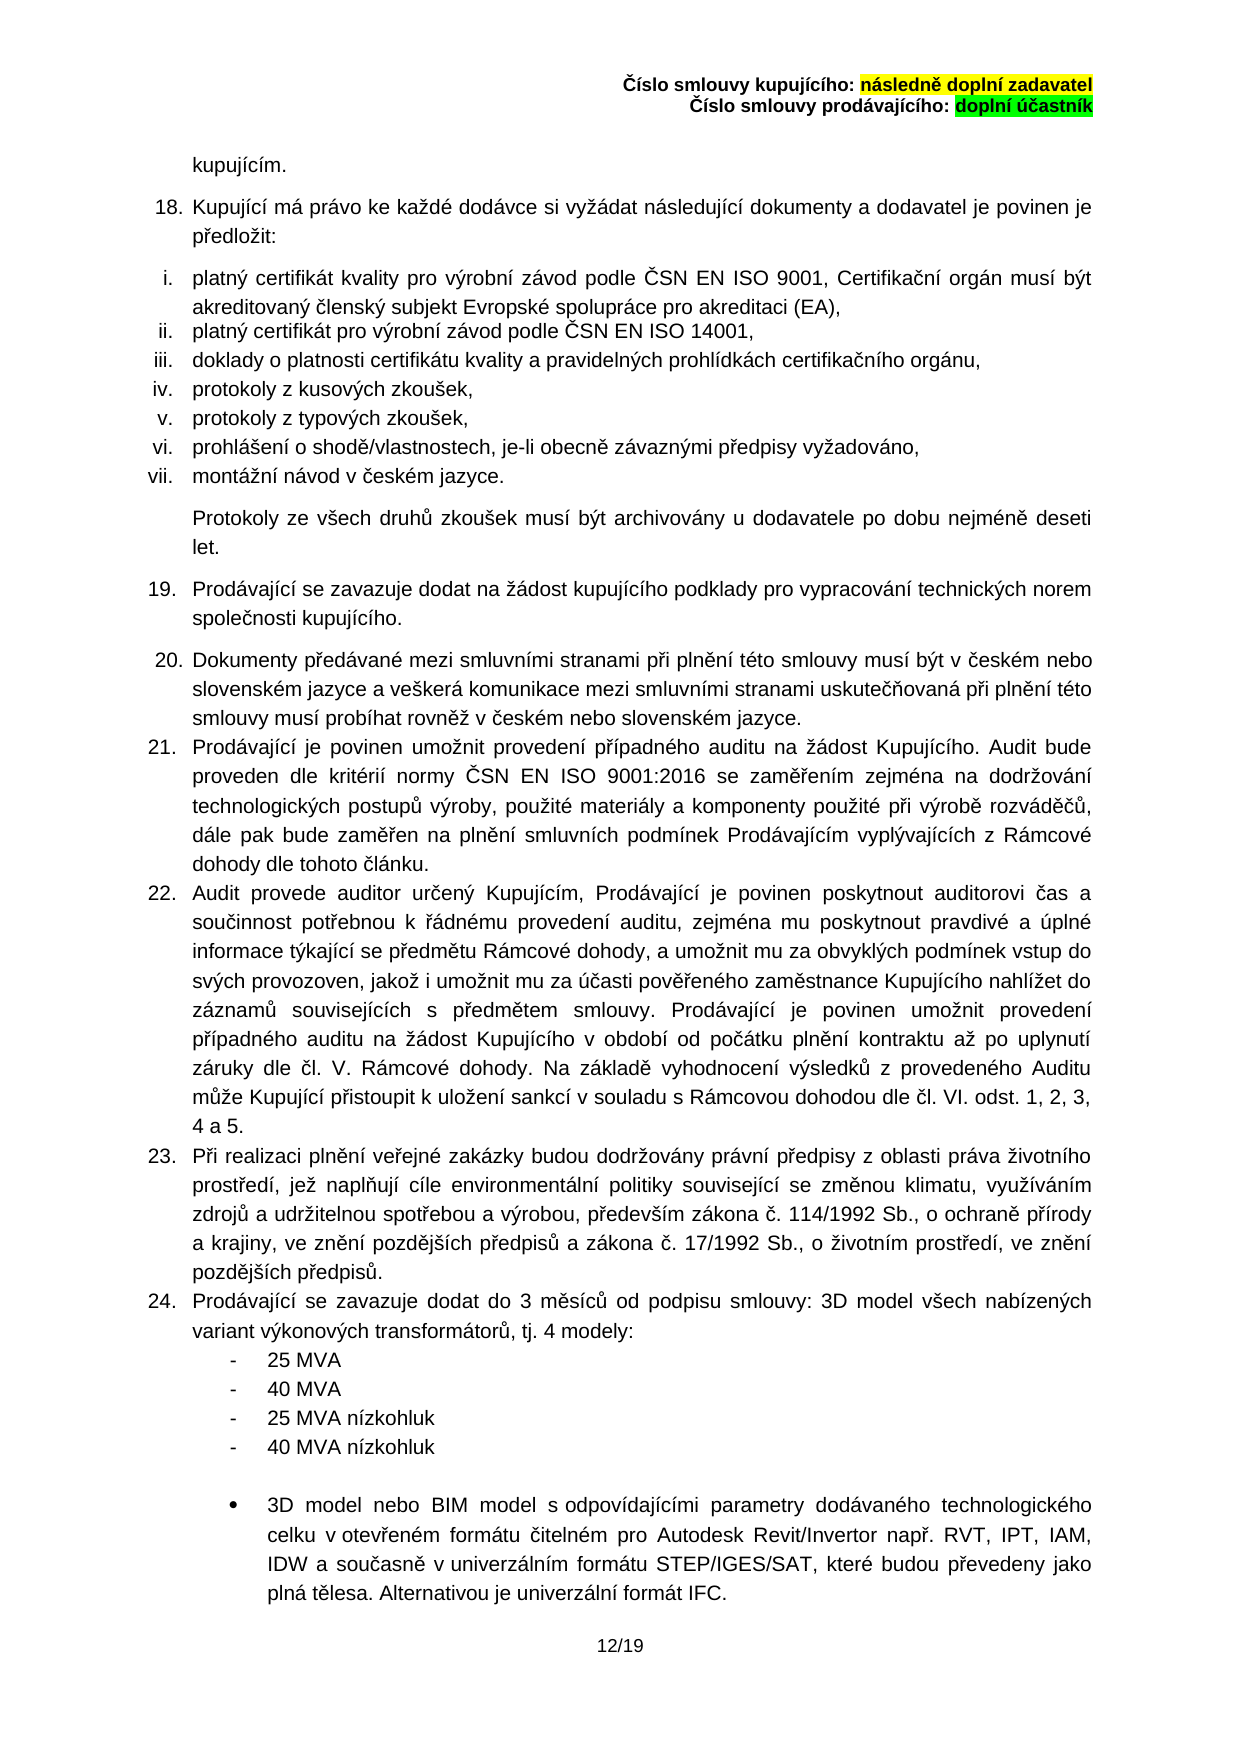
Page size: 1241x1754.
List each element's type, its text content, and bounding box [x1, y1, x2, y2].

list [148, 148, 1093, 177]
list platný certifikát pro výrobní závod podle ČSN EN ISO 14001, [173, 318, 1093, 342]
list doklady o platnosti certifikátu kvality a pravidelných prohlídkách certifikačního orgánu, [173, 342, 1093, 372]
text Protokoly ze všech druhů zkoušek musí být archivovány u dodavatele po dobu nejméně deseti let. [192, 501, 1093, 559]
list protokoly z kusových zkoušek, [173, 372, 1093, 401]
list Prodávající se zavazuje dodat do 3 měsíců od podpisu smlouvy: 3D model všech nabízených variant výkonových transformátorů, tj. 4 modely: [148, 1284, 1093, 1342]
list Audit provede auditor určený Kupujícím, Prodávající je povinen poskytnout auditorovi čas a součinnost potřebnou k řádnému provedení auditu, zejména mu poskytnout pravdivé a úplné informace týkající se předmětu Rámcové dohody, a umožnit mu za obvyklých podmínek vstup do svých provozoven, jakož i umožnit mu za účasti pověřeného zaměstnance Kupujícího nahlížet do záznamů souvisejících s předmětem smlouvy. Prodávající je povinen umožnit provedení případného auditu na žádost Kupujícího v období od počátku plnění kontraktu až po uplynutí záruky dle čl. V. Rámcové dohody. Na základě vyhodnocení výsledků z provedeného Auditu může Kupující přistoupit k uložení sankcí v souladu s Rámcovou dohodou dle čl. VI. odst. 1, 2, 3, 4 a 5. [148, 876, 1093, 1138]
list montážní návod v českém jazyce. [173, 459, 1093, 488]
list Prodávající je povinen umožnit provedení případného auditu na žádost Kupujícího. Audit bude proveden dle kritérií normy ČSN EN ISO 9001:2016 se zaměřením zejména na dodržování technologických postupů výroby, použité materiály a komponenty použité při výrobě rozváděčů, dále pak bude zaměřen na plnění smluvních podmínek Prodávajícím vyplývajících z Rámcové dohody dle tohoto článku. [148, 730, 1093, 876]
list 25 MVA nízkohluk [229, 1401, 1093, 1430]
list platný certifikát kvality pro výrobní závod podle ČSN EN ISO 9001, Certifikační orgán musí být akreditovaný členský subjekt Evropské spolupráce pro akreditaci (EA), [173, 260, 1093, 318]
list protokoly z typových zkoušek, [173, 401, 1093, 430]
list Při realizaci plnění veřejné zakázky budou dodržovány právní předpisy z oblasti práva životního prostředí, jež naplňují cíle environmentální politiky související se změnou klimatu, využíváním zdrojů a udržitelnou spotřebou a výrobou, především zákona č. 114/1992 Sb., o ochraně přírody a krajiny, ve znění pozdějších předpisů a zákona č. 17/1992 Sb., o životním prostředí, ve znění pozdějších předpisů. [148, 1138, 1093, 1284]
list Kupující má právo ke každé dodávce si vyžádat následující dokumenty a dodavatel je povinen je předložit: [154, 189, 1093, 248]
list Dokumenty předávané mezi smluvními stranami při plnění této smlouvy musí být v českém nebo slovenském jazyce a veškerá komunikace mezi smluvními stranami uskutečňovaná při plnění této smlouvy musí probíhat rovněž v českém nebo slovenském jazyce. [154, 642, 1093, 730]
list Prodávající se zavazuje dodat na žádost kupujícího podklady pro vypracování technických norem společnosti kupujícího. [148, 572, 1093, 630]
list 3D model nebo BIM model s odpovídajícími parametry dodávaného technologického celku v otevřeném formátu čitelném pro Autodesk Revit/Invertor např. RVT, IPT, IAM, IDW a současně v univerzálním formátu STEP/IGES/SAT, které budou převedeny jako plná tělesa. Alternativou je univerzální formát IFC. [229, 1488, 1093, 1605]
list 40 MVA [229, 1372, 1093, 1401]
list prohlášení o shodě/vlastnostech, je-li obecně závaznými předpisy vyžadováno, [173, 430, 1093, 459]
list 25 MVA [229, 1342, 1093, 1372]
list 40 MVA nízkohluk [229, 1430, 1093, 1459]
